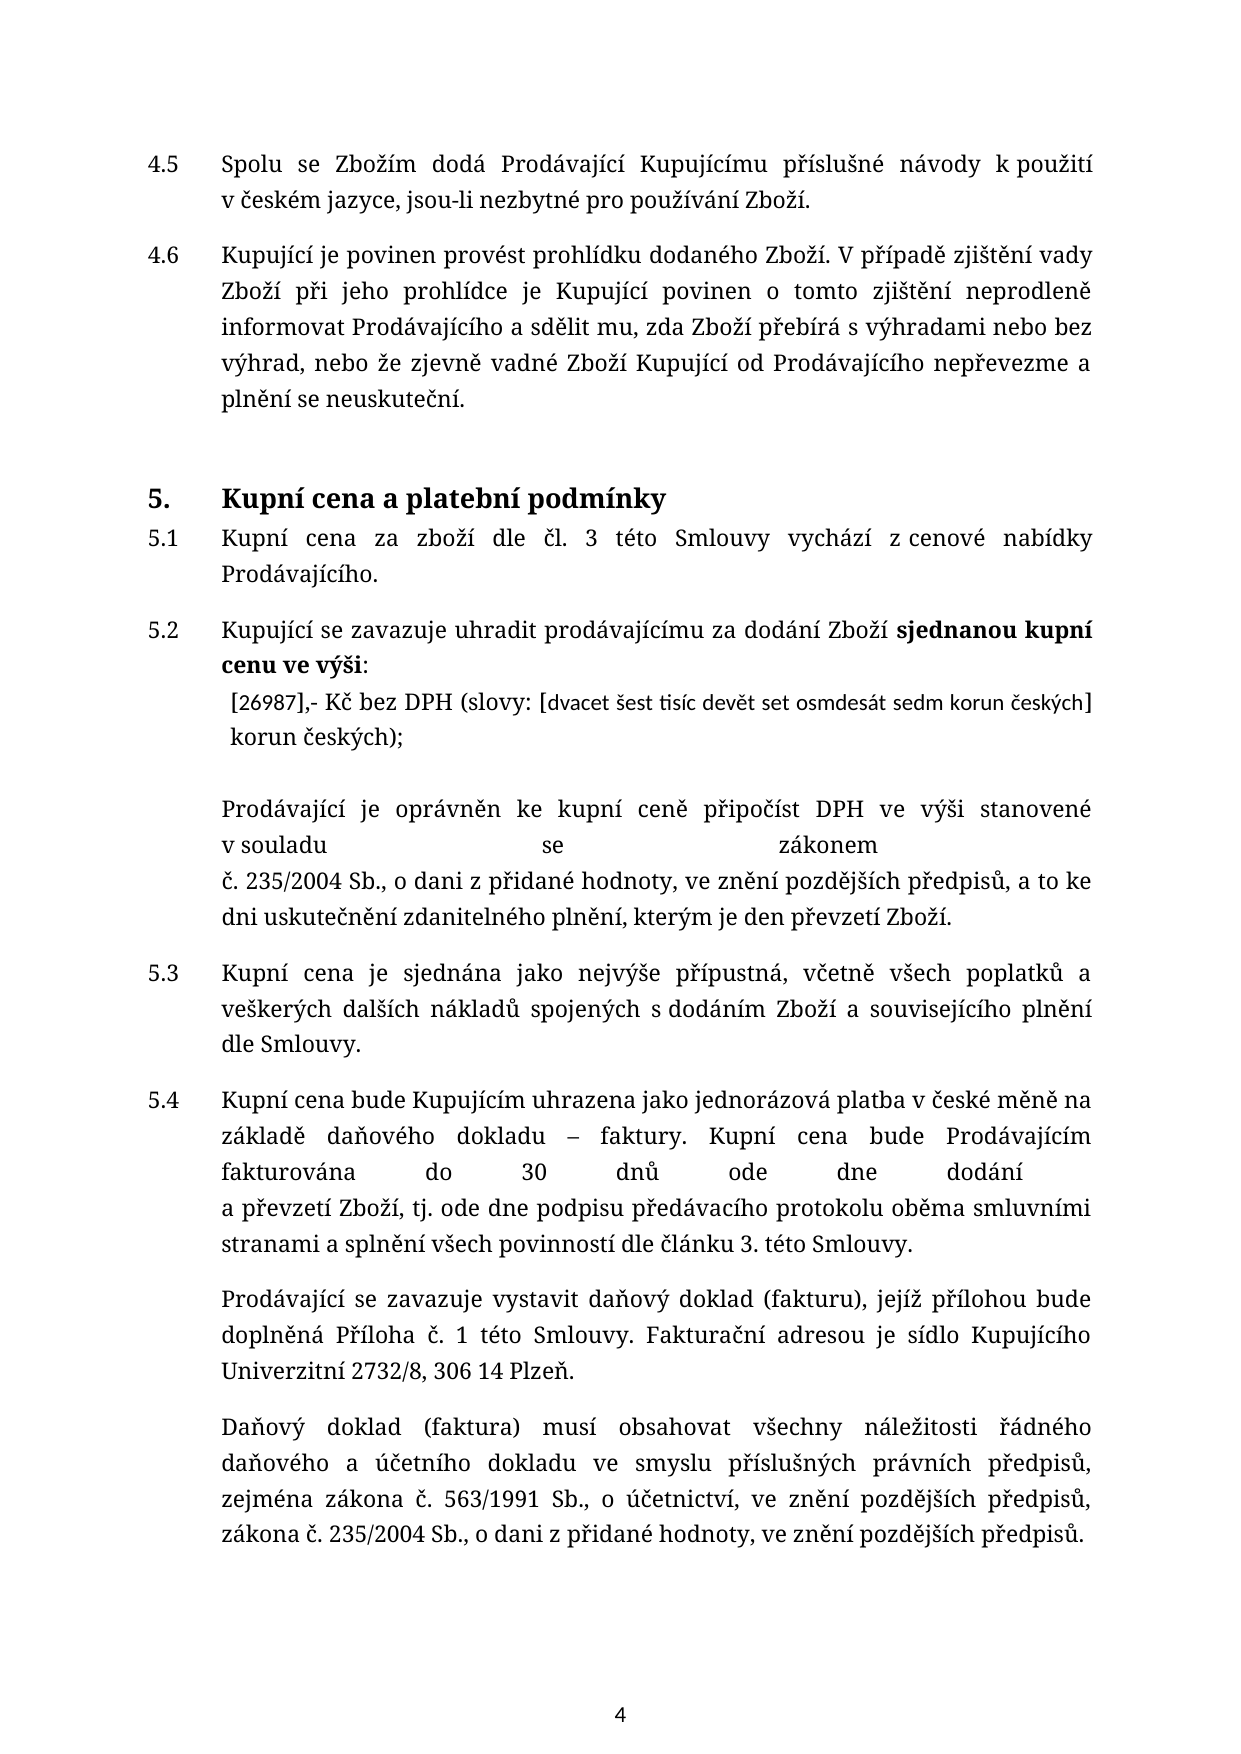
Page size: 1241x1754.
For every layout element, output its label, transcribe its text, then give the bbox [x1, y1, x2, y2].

list [26987],- Kč bez DPH (slovy: [dvacet šest tisíc devět set osmdesát sedm korun českých] korun českých); [230, 685, 1093, 753]
text 4.5 Spolu se Zbožím dodá Prodávající Kupujícímu příslušné návody k použití v českém jazyce, jsou-li nezbytné pro používání Zboží. [148, 148, 1093, 215]
text 5.2 Kupující se zavazuje uhradit prodávajícímu za dodání Zboží sjednanou kupní cenu ve výši: [148, 613, 1093, 681]
text 5.1 Kupní cena za zboží dle čl. 3 této Smlouvy vychází z cenové nabídky Prodávajícího. [148, 522, 1093, 589]
text 5.3 Kupní cena je sjednána jako nejvýše přípustná, včetně všech poplatků a veškerých dalších nákladů spojených s dodáním Zboží a souvisejícího plnění dle Smlouvy. [148, 957, 1093, 1060]
text 5.4 Kupní cena bude Kupujícím uhrazena jako jednorázová platba v české měně na základě daňového dokladu – faktury. Kupní cena bude Prodávajícím fakturována do 30 dnů ode dne dodání a převzetí Zboží, tj. ode dne podpisu předávacího protokolu oběma smluvními stranami a splnění všech povinností dle článku 3. této Smlouvy. [148, 1084, 1093, 1259]
text 4.6 Kupující je povinen provést prohlídku dodaného Zboží. V případě zjištění vady Zboží při jeho prohlídce je Kupující povinen o tomto zjištění neprodleně informovat Prodávajícího a sdělit mu, zda Zboží přebírá s výhradami nebo bez výhrad, nebo že zjevně vadné Zboží Kupující od Prodávajícího nepřevezme a plnění se neuskuteční. [148, 239, 1093, 414]
text Daňový doklad (faktura) musí obsahovat všechny náležitosti řádného daňového a účetního dokladu ve smyslu příslušných právních předpisů, zejména zákona č. 563/1991 Sb., o účetnictví, ve znění pozdějších předpisů, zákona č. 235/2004 Sb., o dani z přidané hodnoty, ve znění pozdějších předpisů. [221, 1411, 1093, 1550]
text Prodávající se zavazuje vystavit daňový doklad (fakturu), jejíž přílohou bude doplněná Příloha č. 1 této Smlouvy. Fakturační adresou je sídlo Kupujícího Univerzitní 2732/8, 306 14 Plzeň. [221, 1283, 1093, 1386]
text Prodávající je oprávněn ke kupní ceně připočíst DPH ve výši stanovené v souladu se zákonem č. 235/2004 Sb., o dani z přidané hodnoty, ve znění pozdějších předpisů, a to ke dni uskutečnění zdanitelného plnění, kterým je den převzetí Zboží. [221, 793, 1093, 932]
text 5. Kupní cena a platební podmínky [148, 480, 1093, 517]
